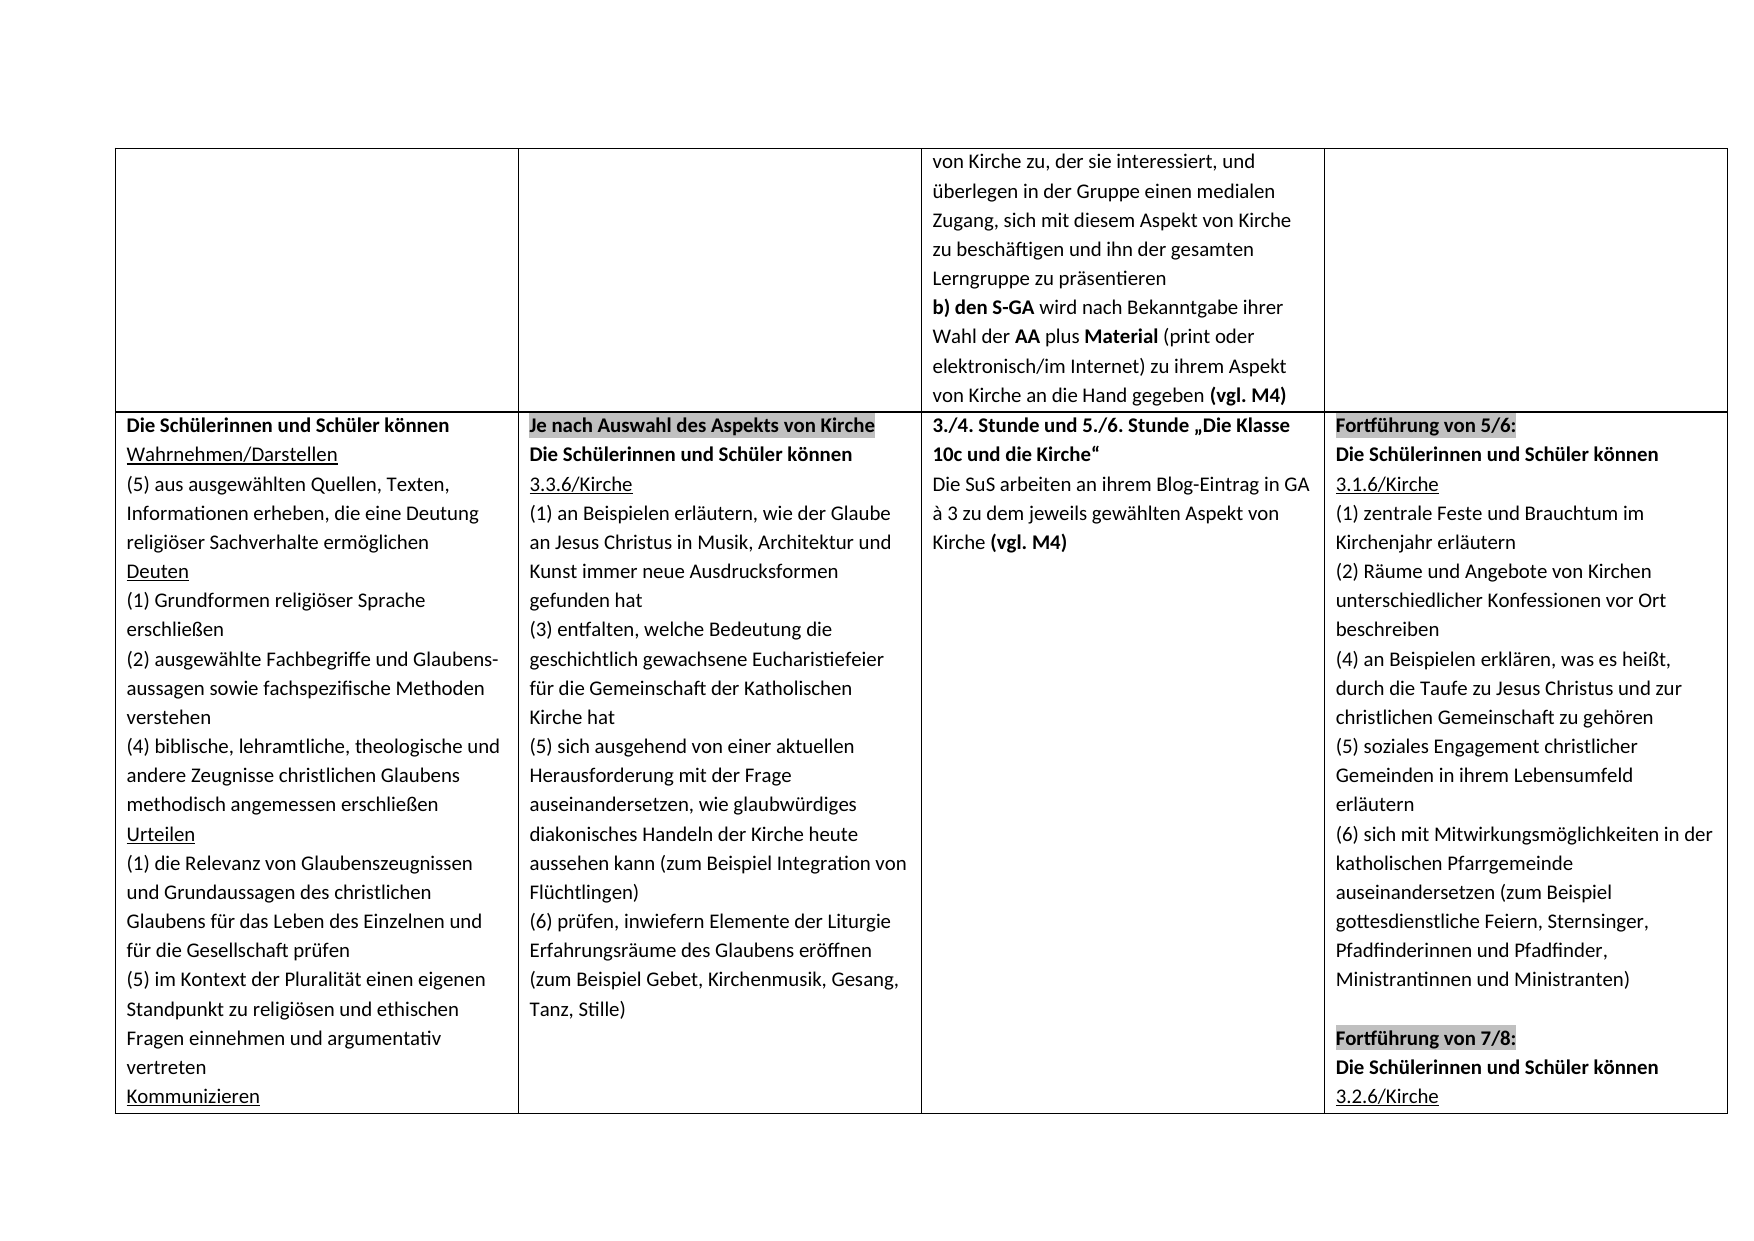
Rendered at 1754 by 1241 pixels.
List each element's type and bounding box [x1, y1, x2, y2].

table_cell [922, 149, 1324, 411]
table_cell [922, 413, 1324, 1112]
table_cell [116, 413, 518, 1112]
table_cell [1325, 413, 1727, 1112]
table_cell [519, 413, 921, 1112]
table_cell [116, 149, 518, 411]
table_cell [519, 149, 921, 411]
table_cell [1325, 149, 1727, 411]
